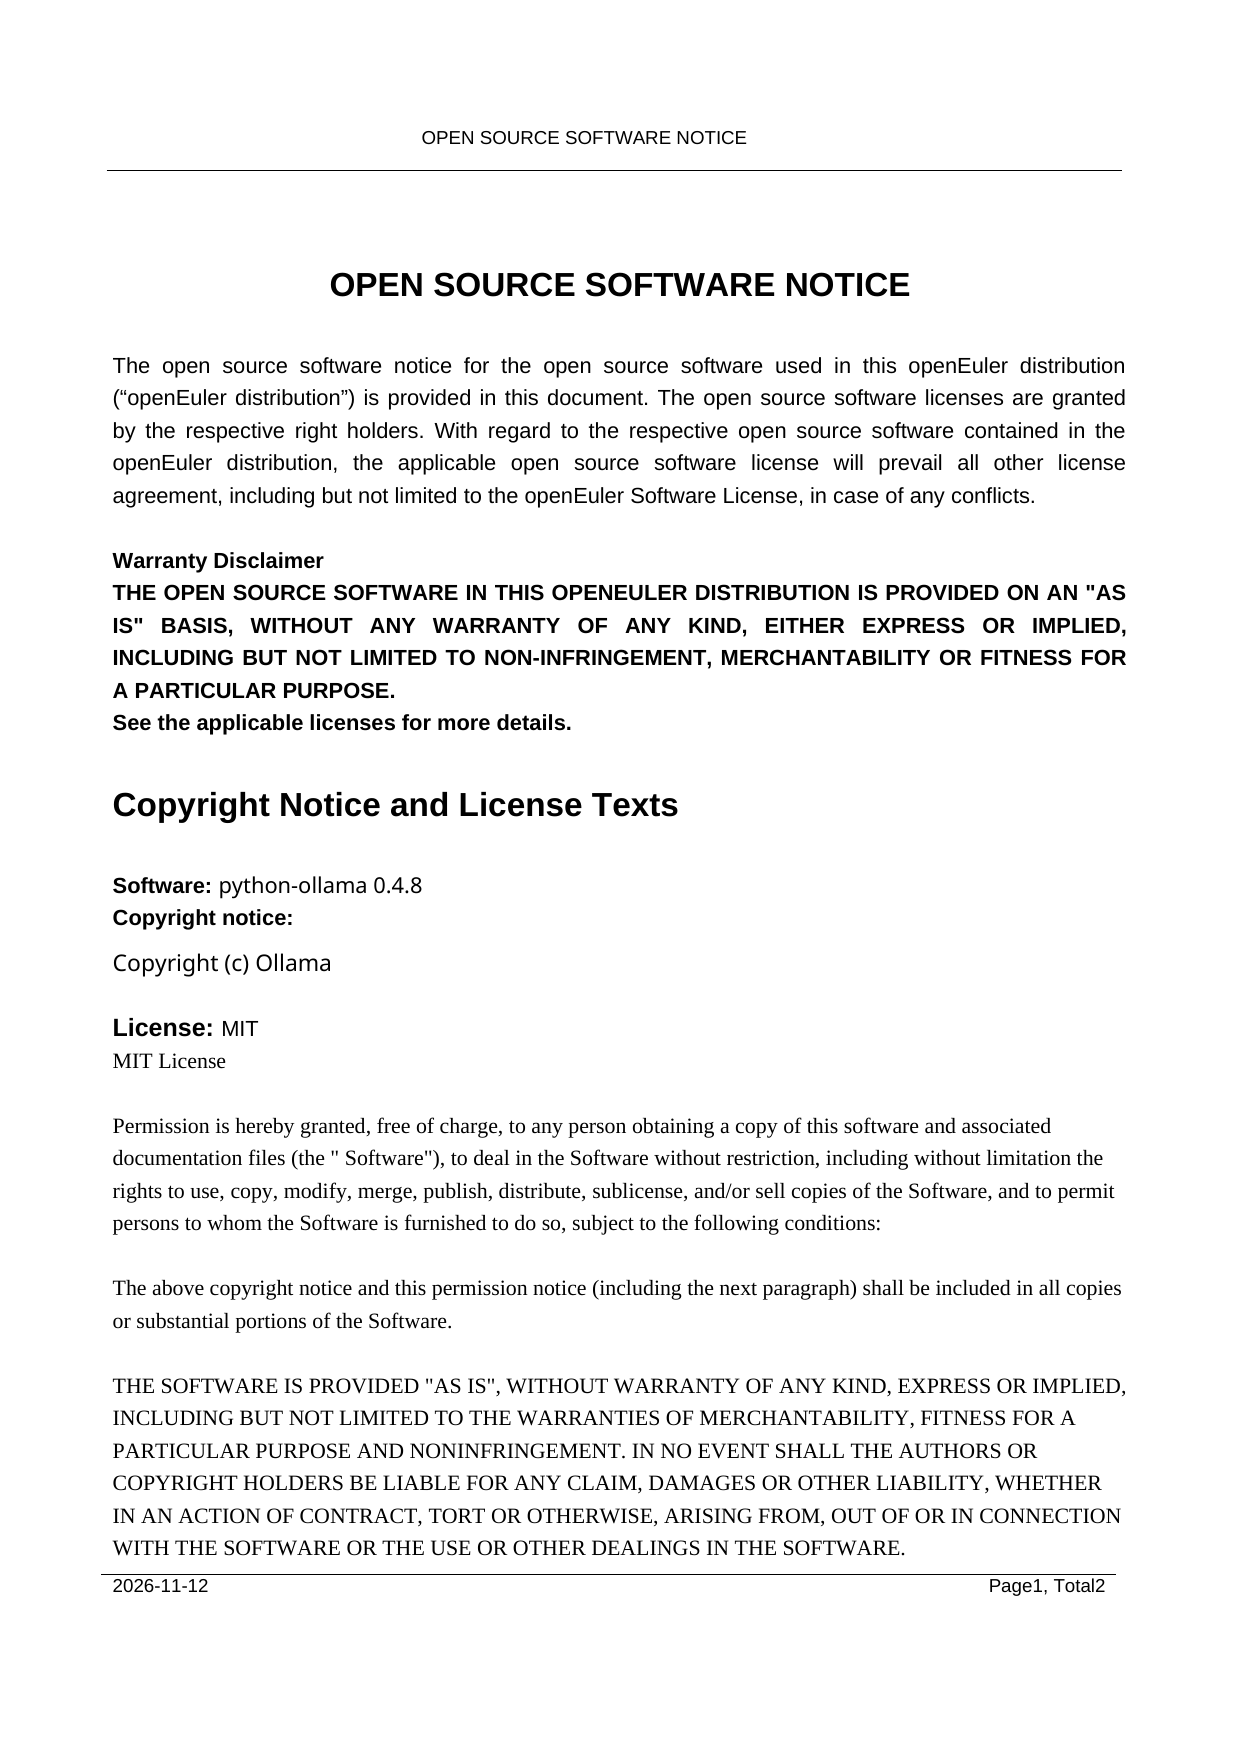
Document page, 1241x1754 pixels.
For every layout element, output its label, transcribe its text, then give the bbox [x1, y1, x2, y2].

text Warranty Disclaimer [112, 544, 1128, 576]
text Copyright notice: [112, 901, 1128, 934]
text THE OPEN SOURCE SOFTWARE IN THIS OPENEULER DISTRIBUTION IS PROVIDED ON AN "AS IS" BASIS, WITHOUT ANY WARRANTY OF ANY KIND, EITHER EXPRESS OR IMPLIED, INCLUDING BUT NOT LIMITED TO NON-INFRINGEMENT, MERCHANTABILITY OR FITNESS FOR A PARTICULAR PURPOSE. See the applicable licenses for more details. [112, 576, 1128, 739]
title Software: python-ollama 0.4.8 [112, 869, 1128, 901]
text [112, 1044, 1128, 1564]
text Copyright Notice and License Texts [112, 771, 1128, 836]
text License: MIT [112, 1012, 1128, 1044]
text The open source software notice for the open source software used in this openEuler distribution (“openEuler distribution”) is provided in this document. The open source software licenses are granted by the respective right holders. With regard to the respective open source software contained in the openEuler distribution, the applicable open source software license will prevail all other license agreement, including but not limited to the openEuler Software License, in case of any conflicts. [112, 349, 1128, 511]
text Copyright (c) Ollama [112, 947, 1128, 1012]
text OPEN SOURCE SOFTWARE NOTICE [112, 251, 1128, 316]
